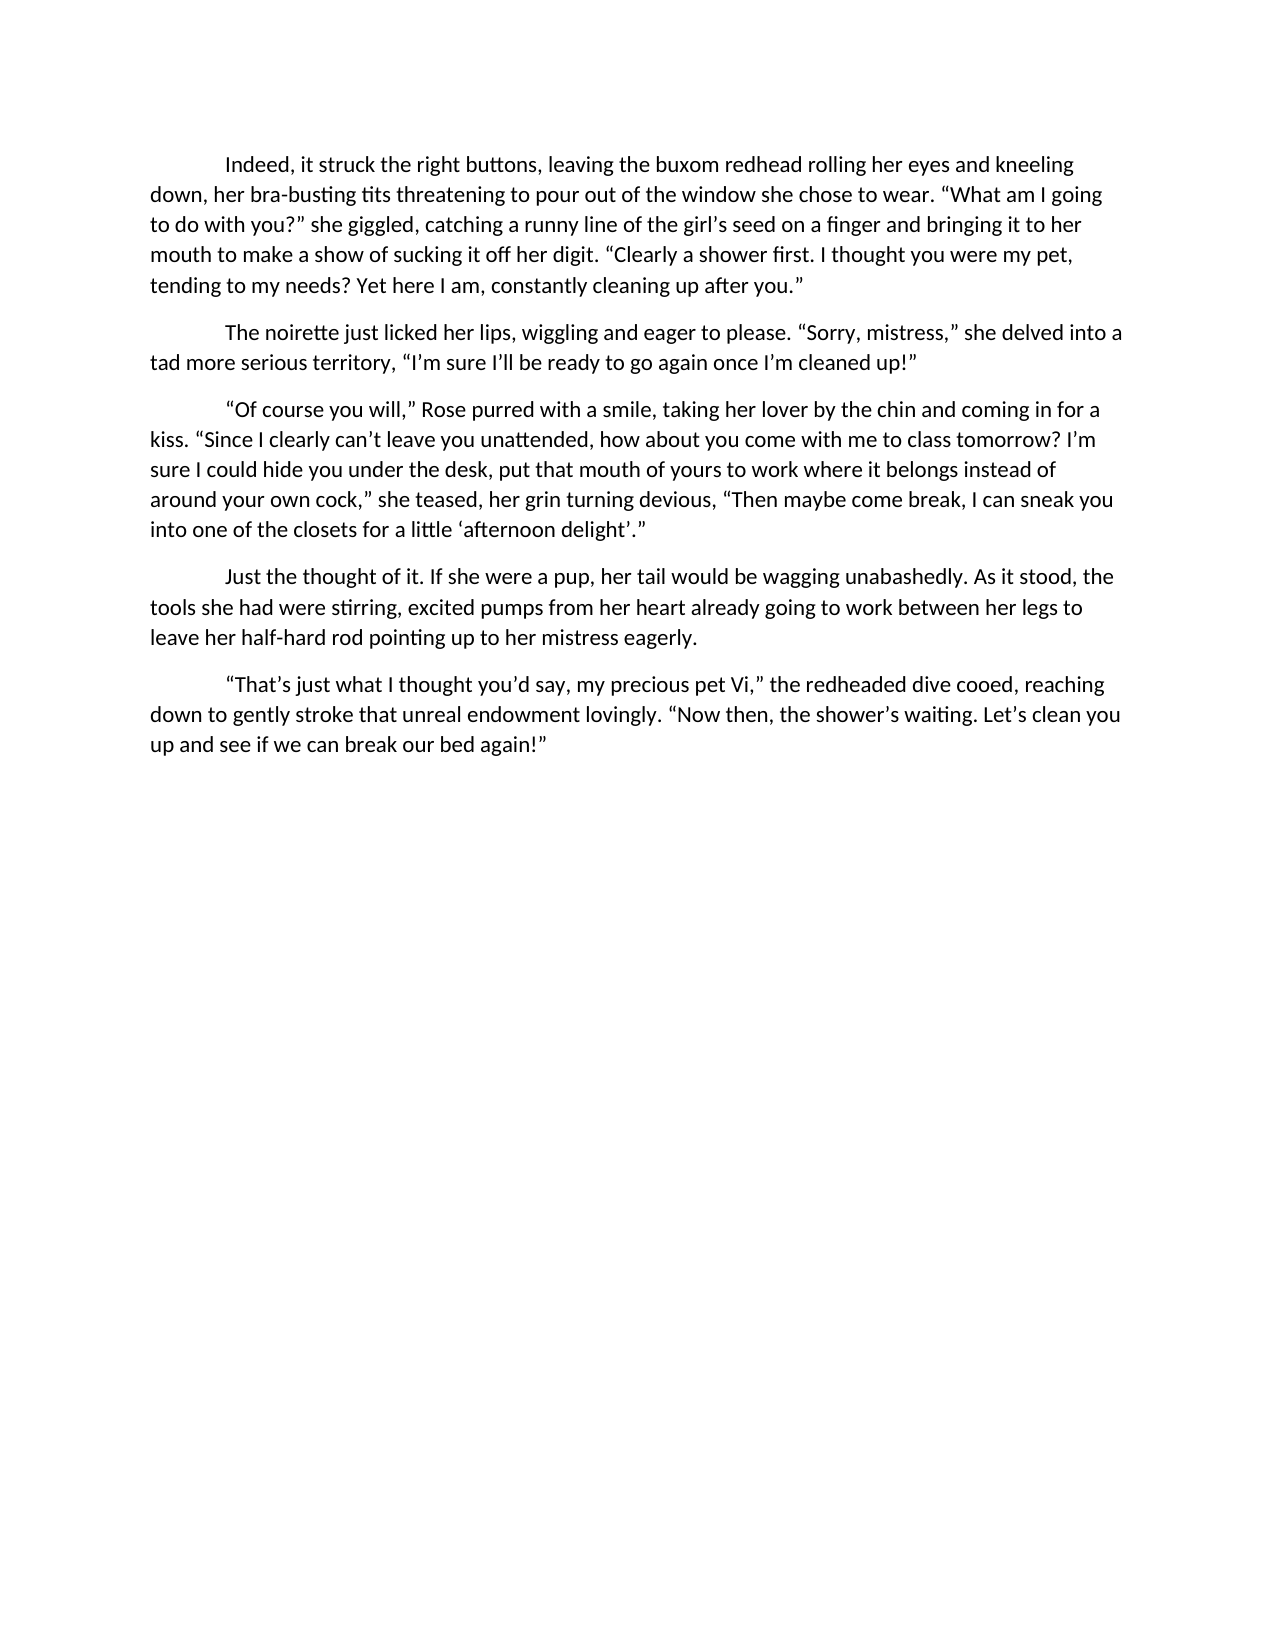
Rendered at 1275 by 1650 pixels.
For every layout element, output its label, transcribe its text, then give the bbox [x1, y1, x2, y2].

text “Of course you will,” Rose purred with a smile, taking her lover by the chin and coming in for a kiss. “Since I clearly can’t leave you unattended, how about you come with me to class tomorrow? I’m sure I could hide you under the desk, put that mouth of yours to work where it belongs instead of around your own cock,” she teased, her grin turning devious, “Then maybe come break, I can sneak you into one of the closets for a little ‘afternoon delight’.” [150, 395, 1125, 544]
text “That’s just what I thought you’d say, my precious pet Vi,” the redheaded dive cooed, reaching down to gently stroke that unreal endowment lovingly. “Now then, the shower’s waiting. Let’s clean you up and see if we can break our bed again!” [150, 670, 1125, 758]
text Indeed, it struck the right buttons, leaving the buxom redhead rolling her eyes and kneeling down, her bra-busting tits threatening to pour out of the window she chose to wear. “What am I going to do with you?” she giggled, catching a runny line of the girl’s seed on a finger and bringing it to her mouth to make a show of sucking it off her digit. “Clearly a shower first. I thought you were my pet, tending to my needs? Yet here I am, constantly cleaning up after you.” [150, 150, 1125, 299]
text Just the thought of it. If she were a pup, her tail would be wagging unabashedly. As it stood, the tools she had were stirring, excited pumps from her heart already going to work between her legs to leave her half-hard rod pointing up to her mistress eagerly. [150, 562, 1125, 651]
text The noirette just licked her lips, wiggling and eager to please. “Sorry, mistress,” she delved into a tad more serious territory, “I’m sure I’ll be ready to go again once I’m cleaned up!” [150, 318, 1125, 376]
